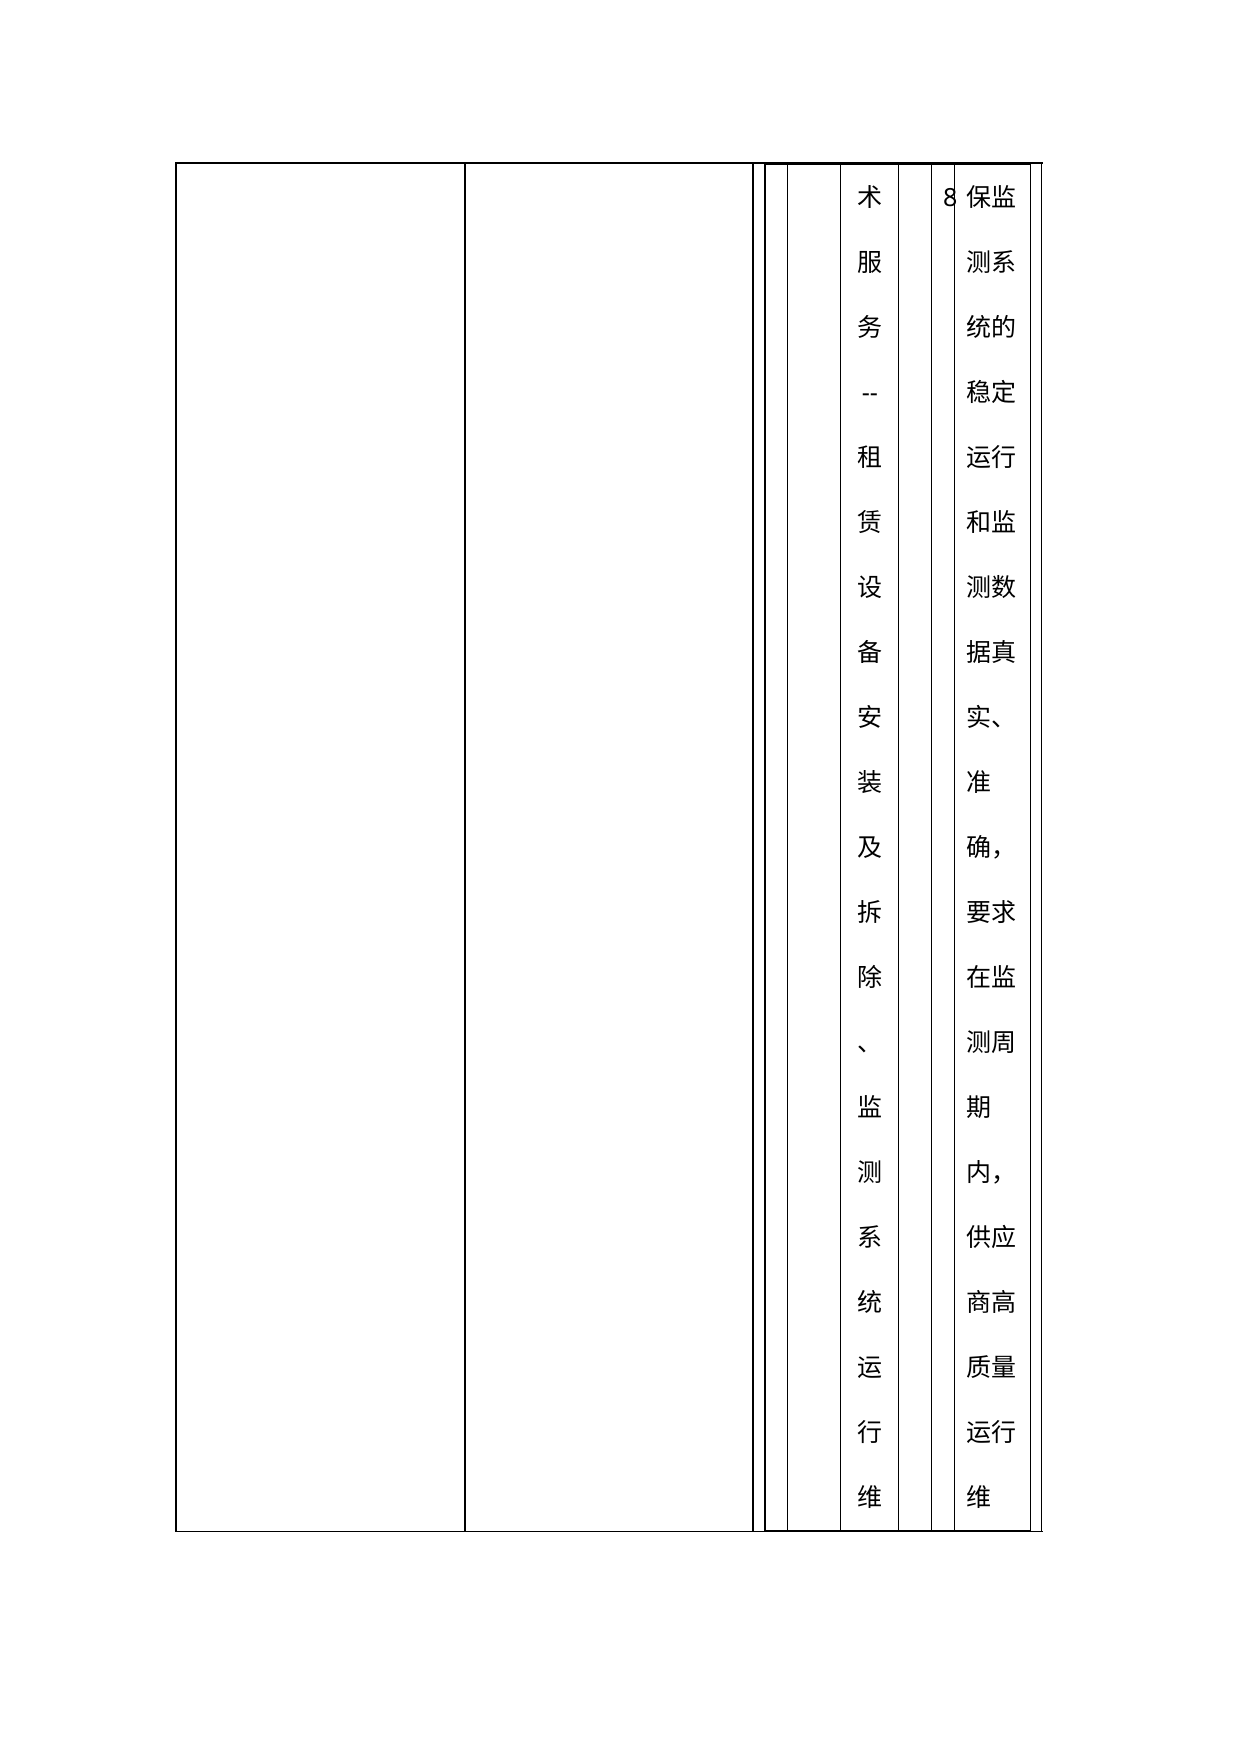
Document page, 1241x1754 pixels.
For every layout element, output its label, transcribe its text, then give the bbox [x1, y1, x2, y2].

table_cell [841, 165, 898, 1530]
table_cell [754, 164, 764, 1531]
table_cell 1 [177, 164, 464, 1531]
table_cell ★ [466, 164, 752, 1531]
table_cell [932, 165, 954, 1530]
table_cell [955, 165, 1030, 1530]
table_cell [788, 165, 840, 1530]
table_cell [766, 165, 787, 1530]
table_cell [1031, 164, 1041, 1531]
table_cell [899, 165, 931, 1530]
